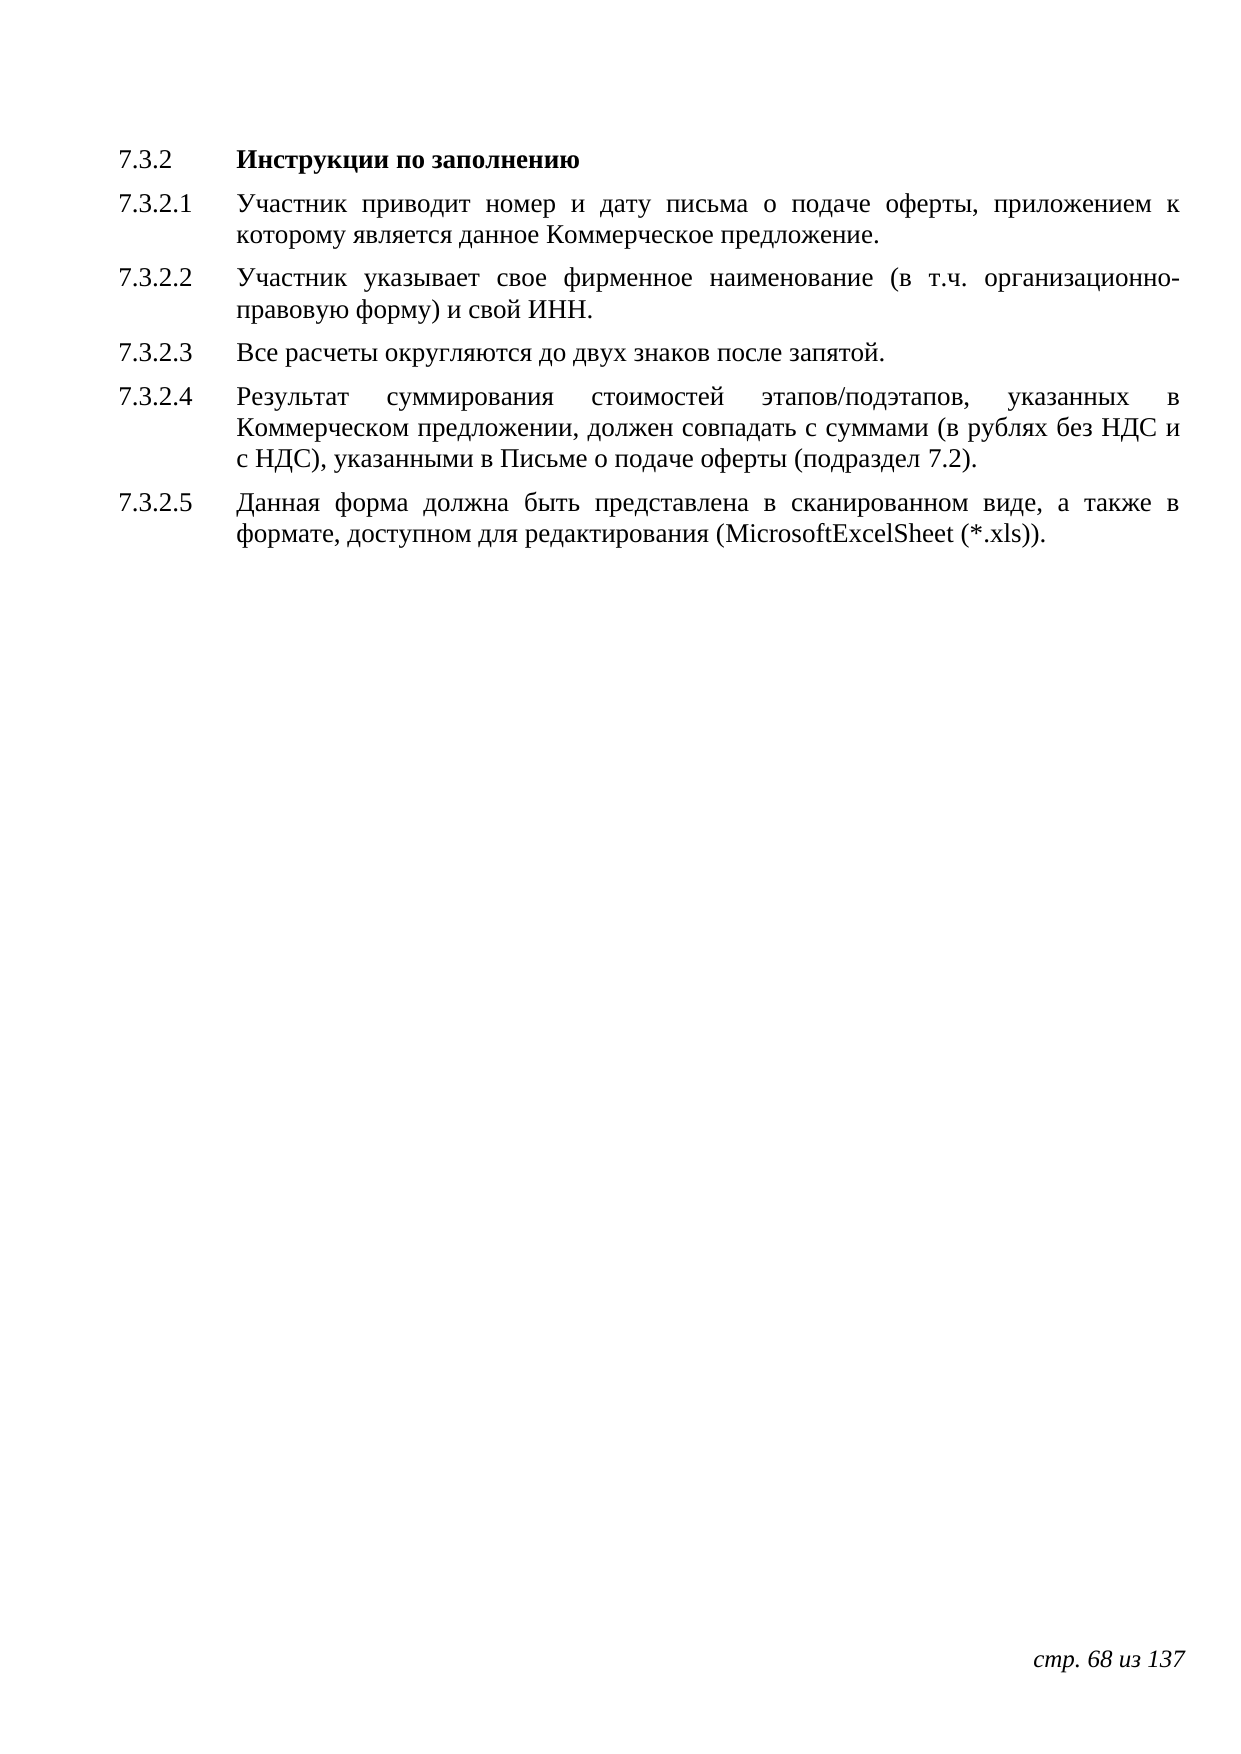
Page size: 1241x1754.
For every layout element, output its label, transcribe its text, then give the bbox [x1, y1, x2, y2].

text Результат суммирования стоимостей этапов/подэтапов, указанных в Коммерческом предложении, должен совпадать с суммами (в рублях без НДС и с НДС), указанными в Письме о подаче оферты (подраздел 7.2). [118, 380, 1181, 473]
text Участник приводит номер и дату письма о подаче оферты, приложением к которому является данное Коммерческое предложение. [118, 187, 1181, 249]
text Данная форма должна быть представлена в сканированном виде, а также в формате, доступном для редактирования (MicrosoftExcelSheet (*.xls)). [118, 486, 1181, 548]
text Инструкции по заполнению [118, 143, 1181, 174]
text Участник указывает свое фирменное наименование (в т.ч. организационно-правовую форму) и свой ИНН. [118, 262, 1181, 324]
text Все расчеты округляются до двух знаков после запятой. [118, 336, 1181, 367]
